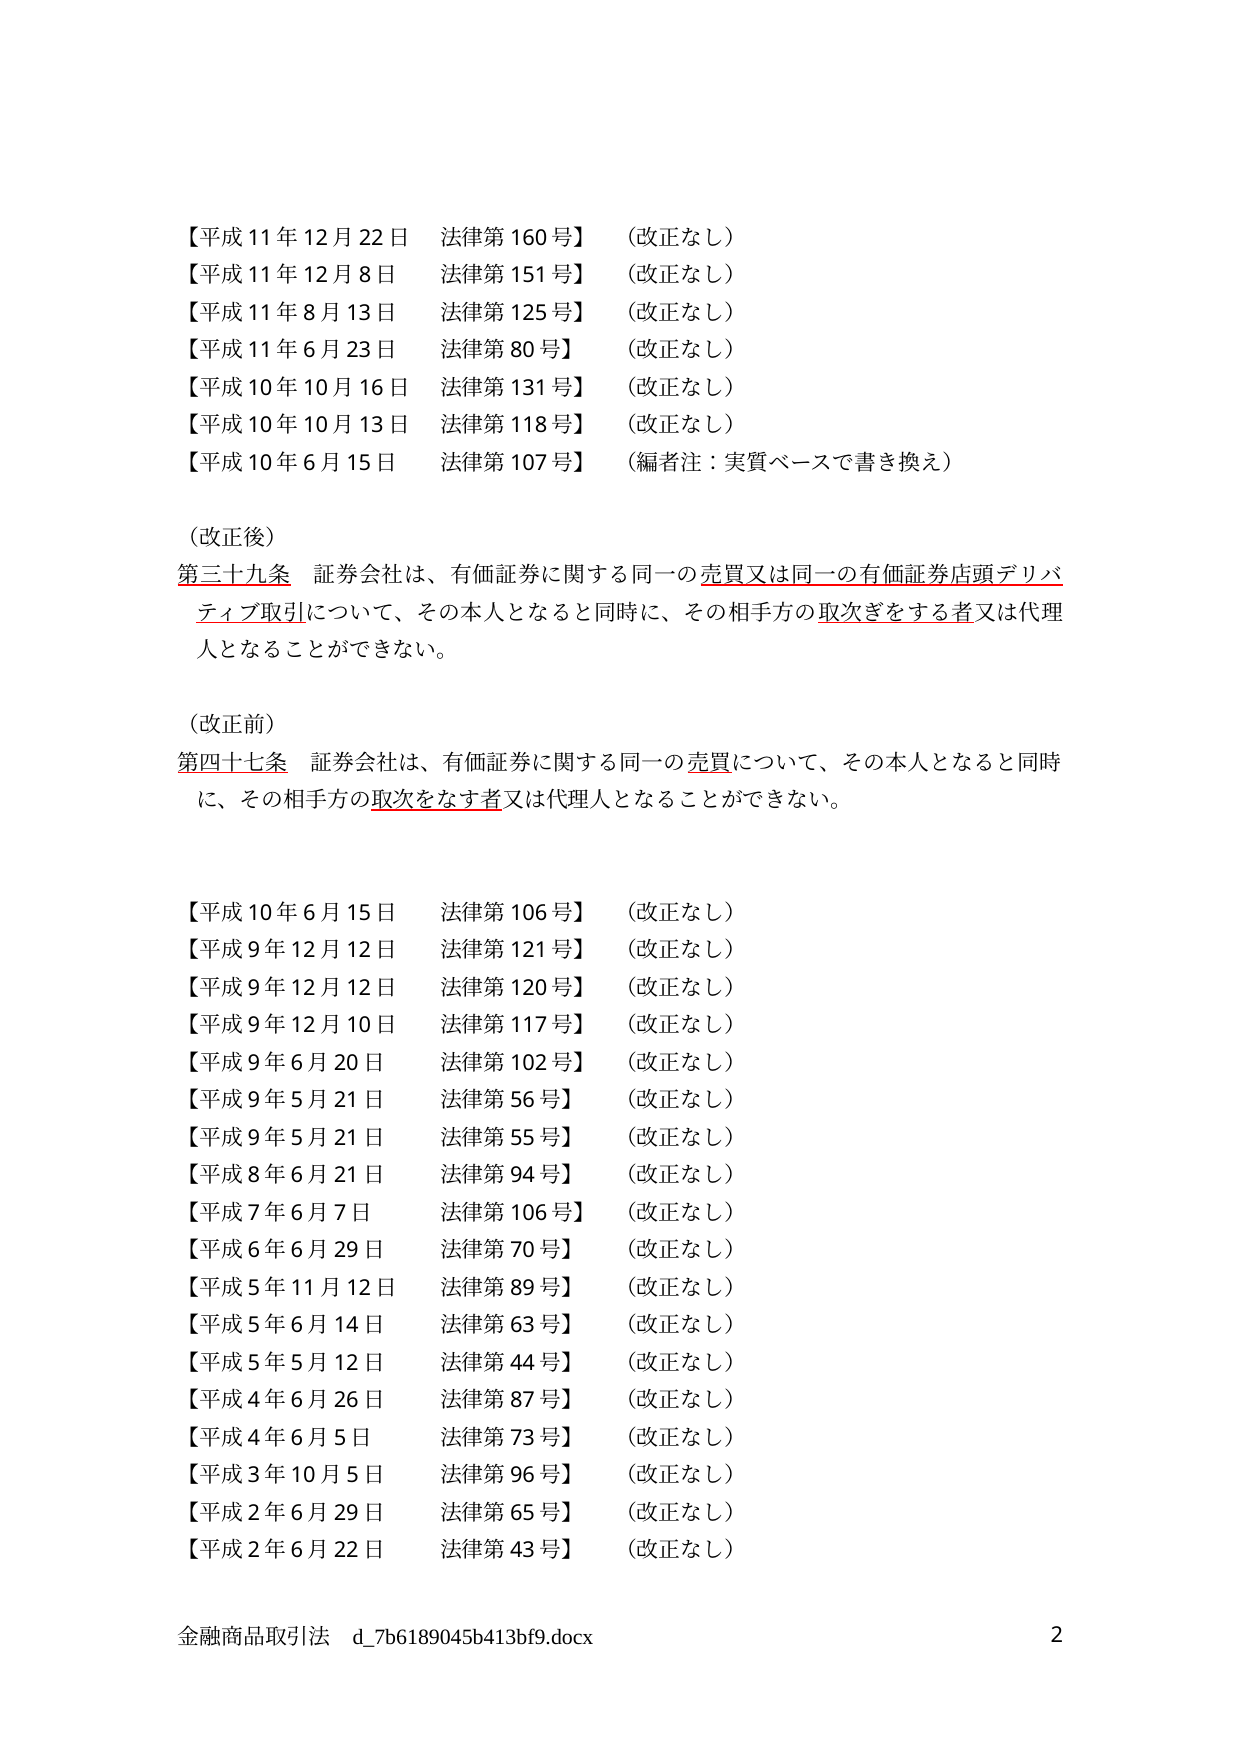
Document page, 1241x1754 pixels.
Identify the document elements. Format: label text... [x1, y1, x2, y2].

text 【平成9年12月12日 法律第120号】 （改正なし） [177, 967, 1063, 1004]
text 【平成11年12月8日 法律第151号】 （改正なし） [177, 254, 1063, 292]
text 【平成2年6月22日 法律第43号】 （改正なし） [177, 1529, 1063, 1567]
text 【平成10年6月15日 法律第106号】 （改正なし） [177, 892, 1063, 929]
text 第三十九条 証券会社は、有価証券に関する同一の売買又は同一の有価証券店頭デリバティブ取引について、その本人となると同時に、その相手方の取次ぎをする者又は代理人となることができない。 [177, 554, 1063, 667]
text 【平成5年11月12日 法律第89号】 （改正なし） [177, 1267, 1063, 1304]
text 【平成11年12月22日 法律第160号】 （改正なし） [177, 217, 1063, 254]
text 第四十七条 証券会社は、有価証券に関する同一の売買について、その本人となると同時に、その相手方の取次をなす者又は代理人となることができない。 [177, 742, 1063, 817]
text 【平成10年10月16日 法律第131号】 （改正なし） [177, 367, 1063, 404]
text 【平成4年6月26日 法律第87号】 （改正なし） [177, 1379, 1063, 1417]
text 【平成9年6月20日 法律第102号】 （改正なし） [177, 1042, 1063, 1079]
text 【平成5年5月12日 法律第44号】 （改正なし） [177, 1342, 1063, 1379]
text 【平成9年5月21日 法律第55号】 （改正なし） [177, 1117, 1063, 1154]
text 【平成8年6月21日 法律第94号】 （改正なし） [177, 1154, 1063, 1192]
text 【平成11年6月23日 法律第80号】 （改正なし） [177, 329, 1063, 367]
text 【平成10年10月13日 法律第118号】 （改正なし） [177, 404, 1063, 442]
text 【平成9年12月12日 法律第121号】 （改正なし） [177, 929, 1063, 967]
text 【平成7年6月7日 法律第106号】 （改正なし） [177, 1192, 1063, 1229]
text 【平成2年6月29日 法律第65号】 （改正なし） [177, 1492, 1063, 1529]
text 【平成5年6月14日 法律第63号】 （改正なし） [177, 1304, 1063, 1342]
text 【平成4年6月5日 法律第73号】 （改正なし） [177, 1417, 1063, 1454]
text 【平成6年6月29日 法律第70号】 （改正なし） [177, 1229, 1063, 1267]
text 【平成9年5月21日 法律第56号】 （改正なし） [177, 1079, 1063, 1117]
text （改正後） [177, 517, 1063, 554]
text 【平成10年6月15日 法律第107号】 （編者注：実質ベースで書き換え） [177, 442, 1063, 479]
text 【平成3年10月5日 法律第96号】 （改正なし） [177, 1454, 1063, 1492]
text （改正前） [177, 704, 1063, 742]
text 【平成11年8月13日 法律第125号】 （改正なし） [177, 292, 1063, 329]
text 【平成9年12月10日 法律第117号】 （改正なし） [177, 1004, 1063, 1042]
